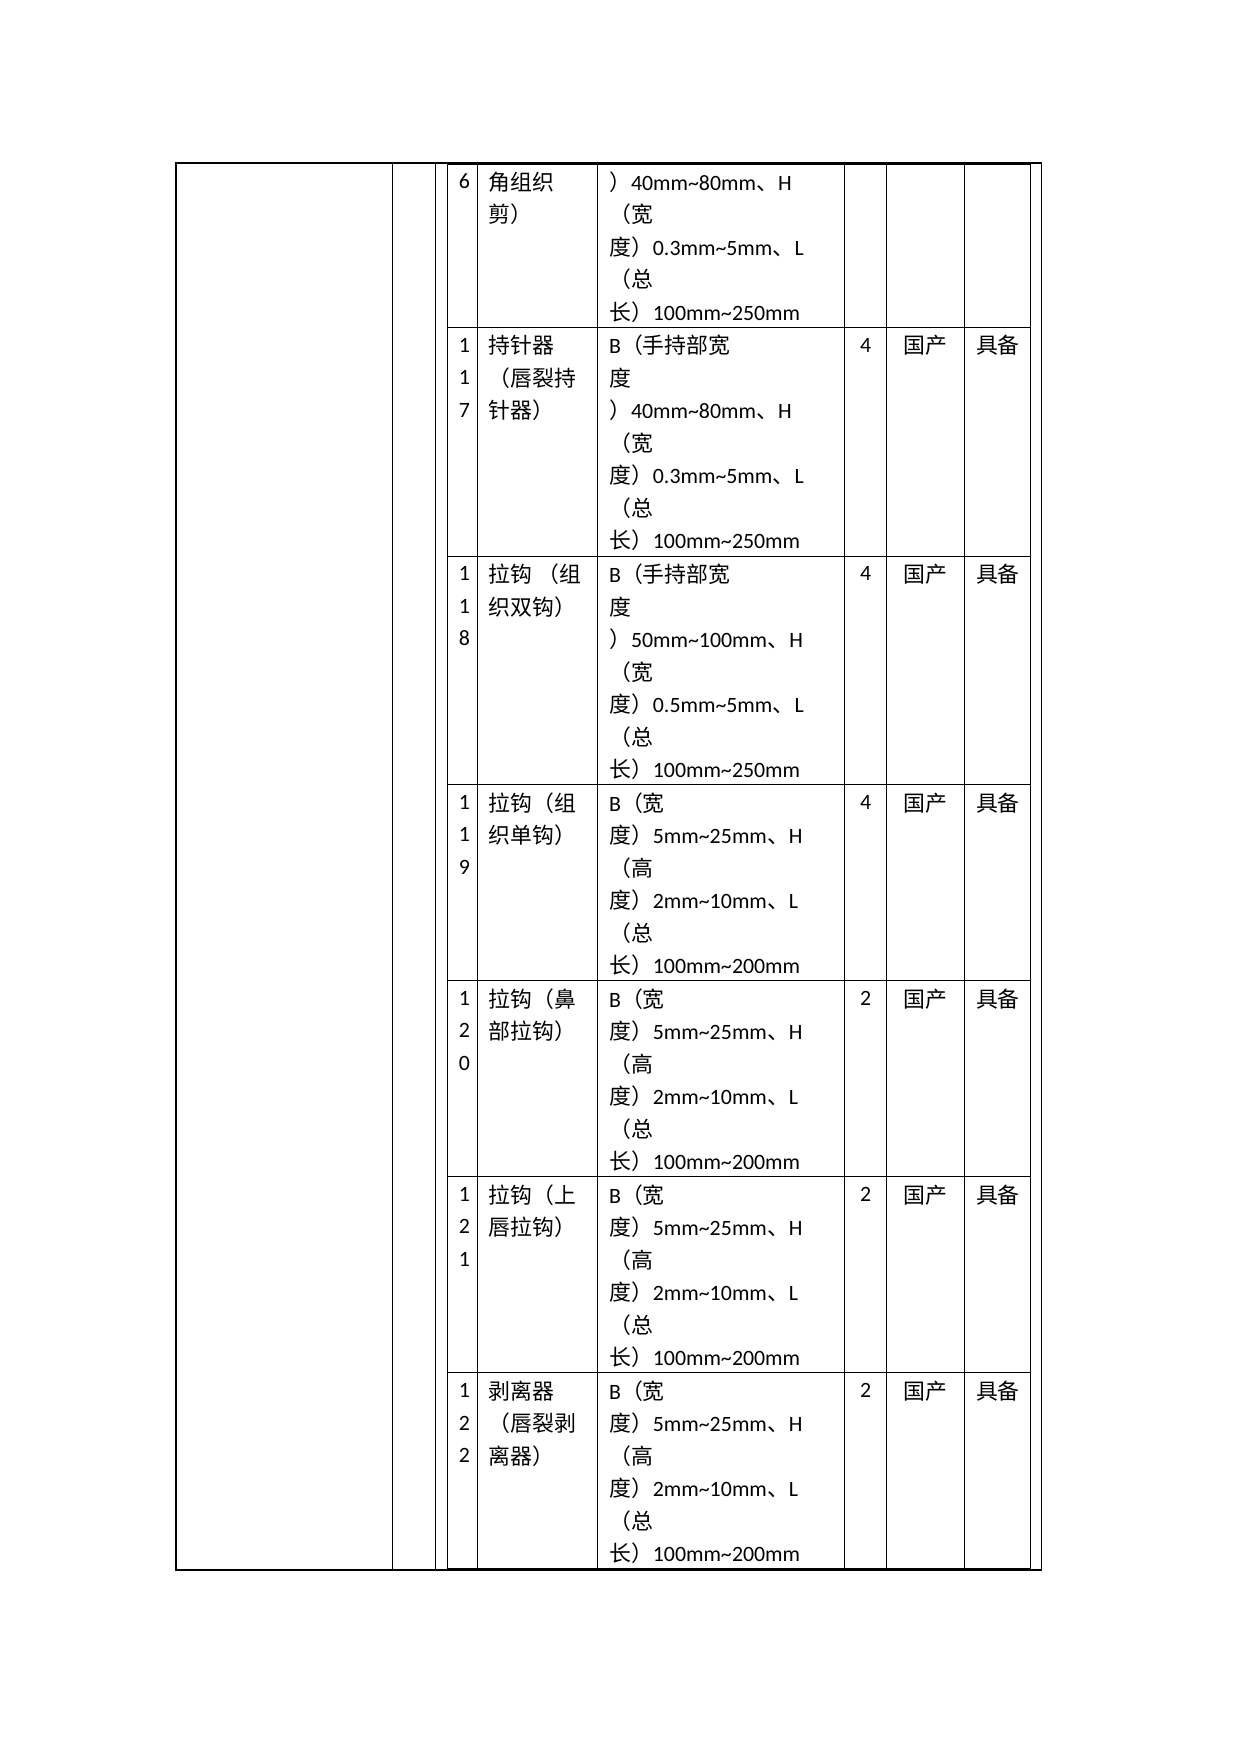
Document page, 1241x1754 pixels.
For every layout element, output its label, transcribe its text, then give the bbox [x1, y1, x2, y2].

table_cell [965, 165, 1030, 327]
table_cell 数量单位：个 注：以上手术器械的材料均为不锈钢或医用高分子材料。 [845, 981, 886, 1176]
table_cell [598, 165, 844, 327]
table_cell 数量单位：个 注：以上手术器械的材料均为不锈钢或医用高分子材料。 [965, 557, 1030, 784]
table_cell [448, 1373, 477, 1568]
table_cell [965, 1373, 1030, 1568]
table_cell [845, 165, 886, 327]
table_cell [177, 164, 392, 1569]
table_cell 数量单位：个 注：以上手术器械的材料均为不锈钢或医用高分子材料。 [965, 981, 1030, 1176]
table_cell 数量单位：个 注：以上手术器械的材料均为不锈钢或医用高分子材料。 [478, 328, 597, 556]
table_cell 数量单位：个 注：以上手术器械的材料均为不锈钢或医用高分子材料。 [965, 1177, 1030, 1372]
table_cell 数量单位：个 注：以上手术器械的材料均为不锈钢或医用高分子材料。 [478, 557, 597, 784]
table_cell 数量单位：个 注：以上手术器械的材料均为不锈钢或医用高分子材料。 [887, 785, 964, 980]
table_cell 数量单位：个 注：以上手术器械的材料均为不锈钢或医用高分子材料。 [965, 328, 1030, 556]
table_cell 数量单位：个 注：以上手术器械的材料均为不锈钢或医用高分子材料。 [478, 981, 597, 1176]
table_cell 数量单位：个 注：以上手术器械的材料均为不锈钢或医用高分子材料。 [598, 1177, 844, 1372]
table_cell 数量单位：个 注：以上手术器械的材料均为不锈钢或医用高分子材料。 [845, 1177, 886, 1372]
table_cell 数量单位：个 注：以上手术器械的材料均为不锈钢或医用高分子材料。 [845, 785, 886, 980]
table_cell 数量单位：个 注：以上手术器械的材料均为不锈钢或医用高分子材料。 [965, 785, 1030, 980]
table_cell 数量单位：个 注：以上手术器械的材料均为不锈钢或医用高分子材料。 [478, 1177, 597, 1372]
table_cell 数量单位：个 注：以上手术器械的材料均为不锈钢或医用高分子材料。 [887, 328, 964, 556]
table_cell 数量单位：个 注：以上手术器械的材料均为不锈钢或医用高分子材料。 [598, 785, 844, 980]
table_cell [598, 1373, 844, 1568]
table_cell 数量单位：个 注：以上手术器械的材料均为不锈钢或医用高分子材料。 [887, 1177, 964, 1372]
table_cell 数量单位：个 注：以上手术器械的材料均为不锈钢或医用高分子材料。 [887, 557, 964, 784]
table_cell 数量单位：个 注：以上手术器械的材料均为不锈钢或医用高分子材料。 [887, 981, 964, 1176]
table_cell 数量单位：个 注：以上手术器械的材料均为不锈钢或医用高分子材料。 [448, 557, 477, 784]
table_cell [478, 1373, 597, 1568]
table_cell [887, 165, 964, 327]
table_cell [436, 164, 447, 1569]
table_cell 数量单位：个 注：以上手术器械的材料均为不锈钢或医用高分子材料。 [845, 328, 886, 556]
table_cell 数量单位：个 注：以上手术器械的材料均为不锈钢或医用高分子材料。 [598, 981, 844, 1176]
table_cell 数量单位：个 注：以上手术器械的材料均为不锈钢或医用高分子材料。 [448, 785, 477, 980]
table_cell 数量单位：个 注：以上手术器械的材料均为不锈钢或医用高分子材料。 [598, 328, 844, 556]
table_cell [845, 1373, 886, 1568]
table_cell 数量单位：个 注：以上手术器械的材料均为不锈钢或医用高分子材料。 [598, 557, 844, 784]
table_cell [448, 165, 477, 327]
table_cell 数量单位：个 注：以上手术器械的材料均为不锈钢或医用高分子材料。 [448, 981, 477, 1176]
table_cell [887, 1373, 964, 1568]
table_cell 1 [393, 164, 435, 1569]
table_cell 数量单位：个 注：以上手术器械的材料均为不锈钢或医用高分子材料。 [448, 1177, 477, 1372]
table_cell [478, 165, 597, 327]
table_cell 数量单位：个 注：以上手术器械的材料均为不锈钢或医用高分子材料。 [845, 557, 886, 784]
table_cell 数量单位：个 注：以上手术器械的材料均为不锈钢或医用高分子材料。 [448, 328, 477, 556]
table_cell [1031, 164, 1041, 1569]
table_cell 数量单位：个 注：以上手术器械的材料均为不锈钢或医用高分子材料。 [478, 785, 597, 980]
